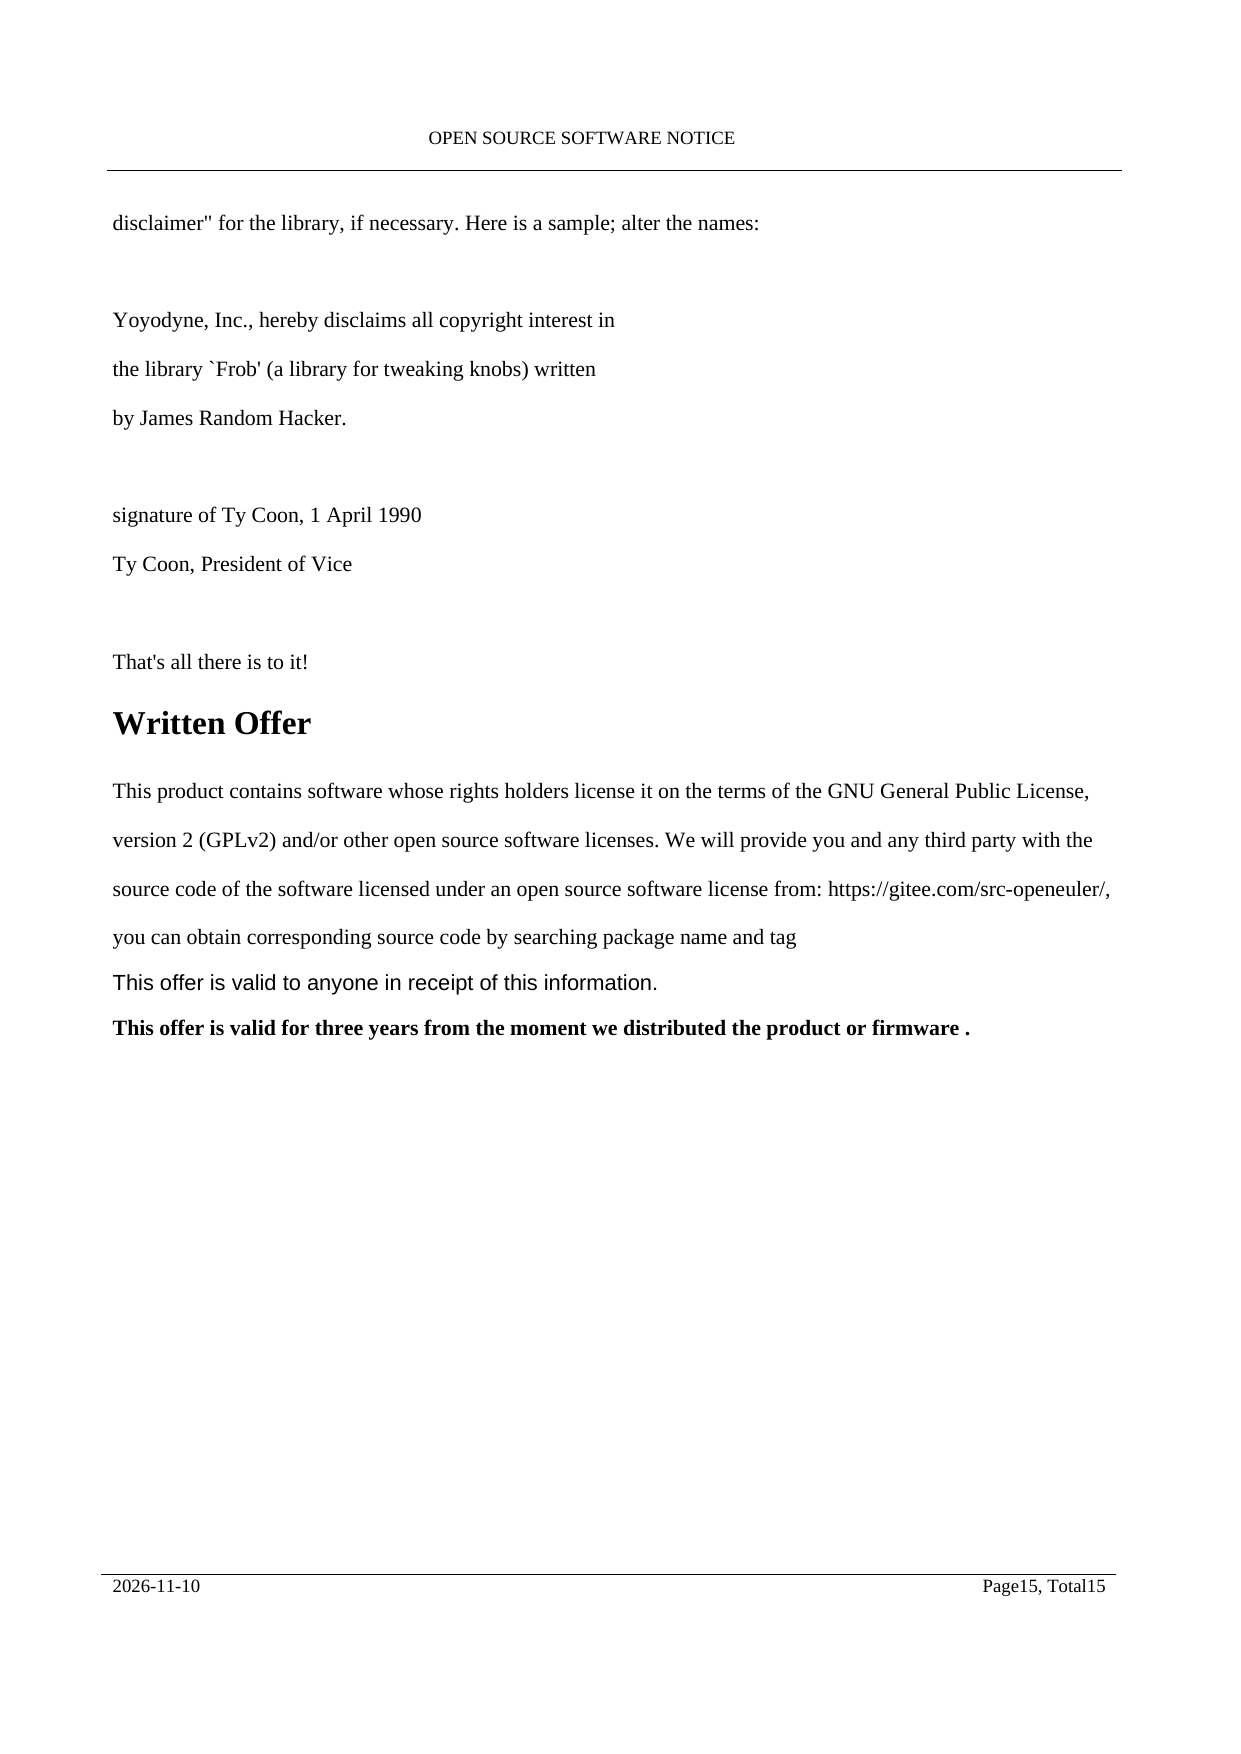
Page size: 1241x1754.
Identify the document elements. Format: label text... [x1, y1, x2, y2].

text This product contains software whose rights holders license it on the terms of the GNU General Public License, version 2 (GPLv2) and/or other open source software licenses. We will provide you and any third party with the source code of the software licensed under an open source software license from: https://gitee.com/src-openeuler/, you can obtain corresponding source code by searching package name and tag [112, 774, 1128, 953]
text Written Offer [112, 690, 1128, 755]
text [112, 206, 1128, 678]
text This offer is valid to anyone in receipt of this information. [112, 966, 1128, 998]
text This offer is valid for three years from the moment we distributed the product or firmware . [112, 1011, 1128, 1043]
